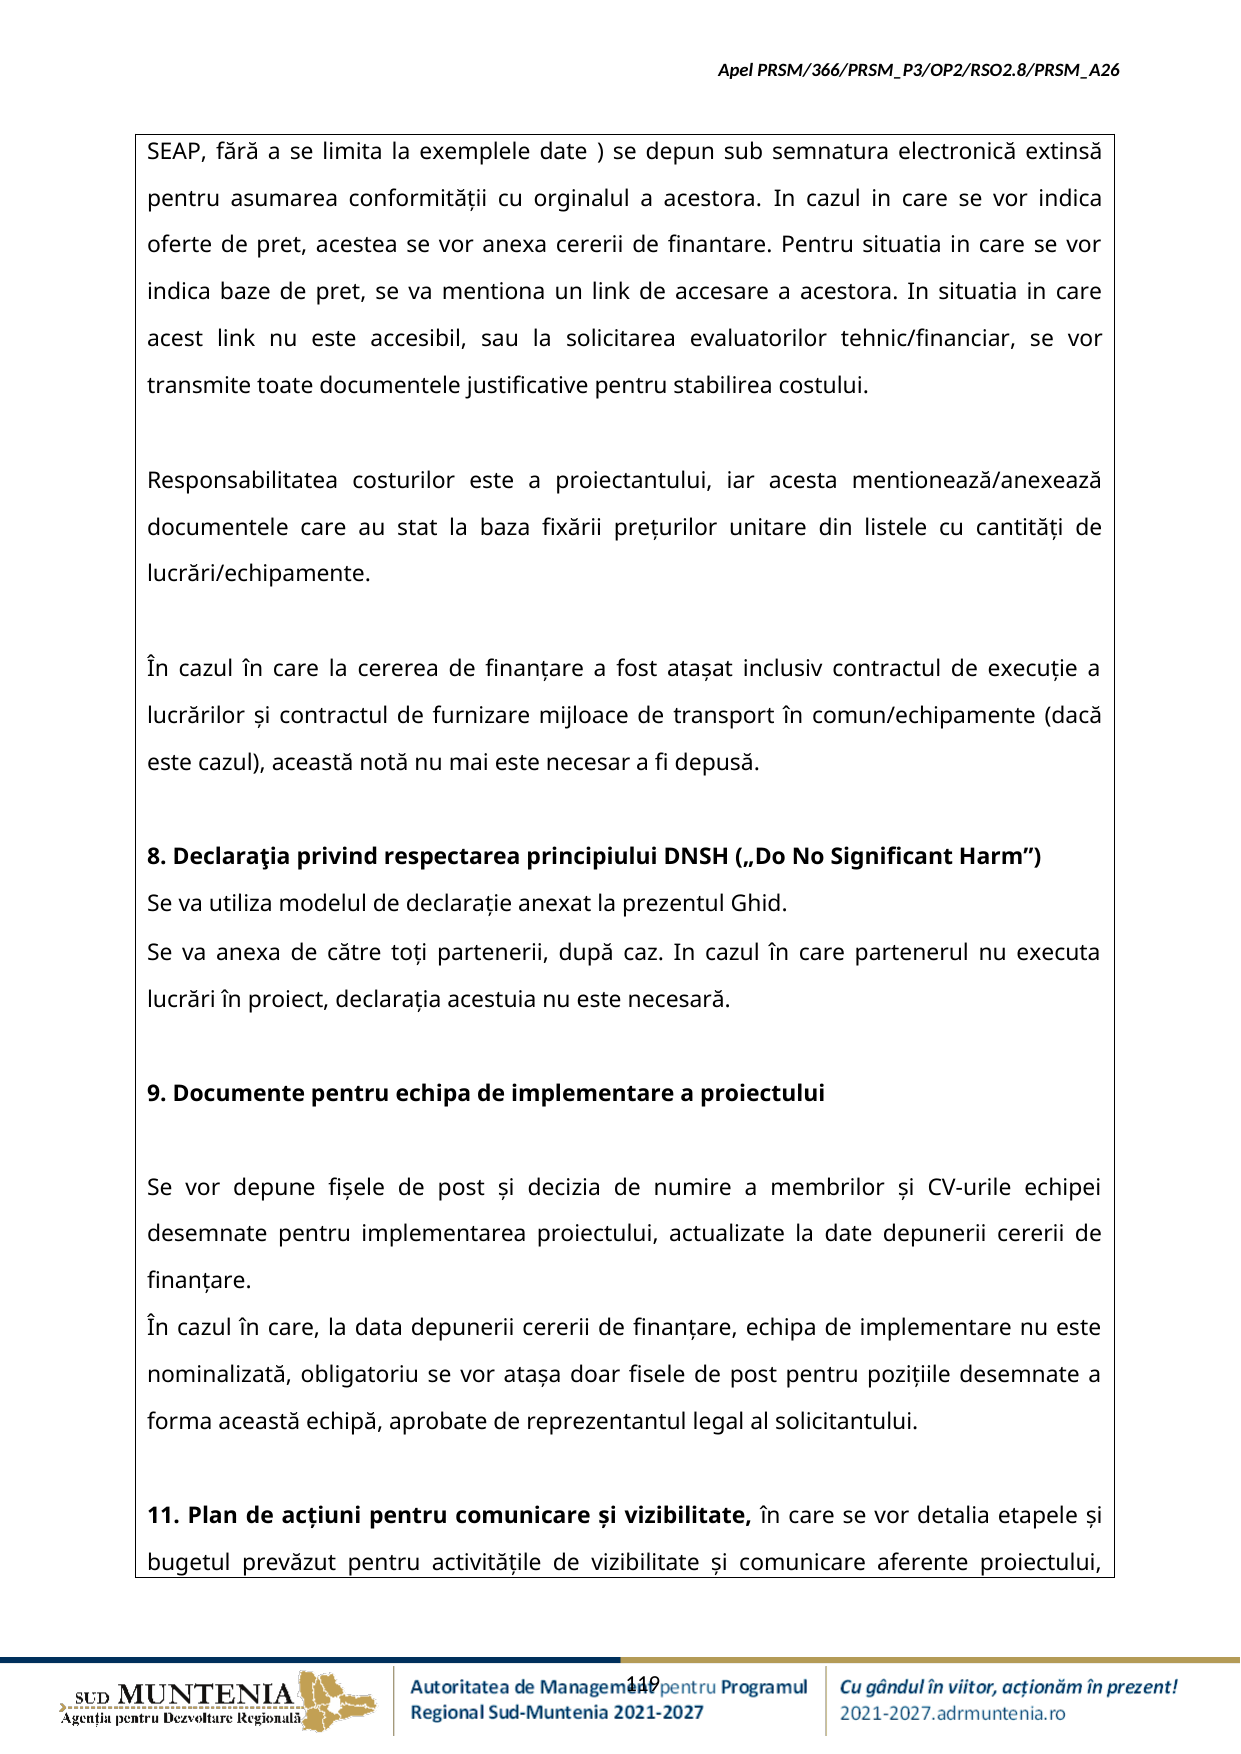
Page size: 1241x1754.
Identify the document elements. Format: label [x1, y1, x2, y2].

picture [0, 1657, 1241, 1737]
table_header [136, 135, 1114, 1577]
